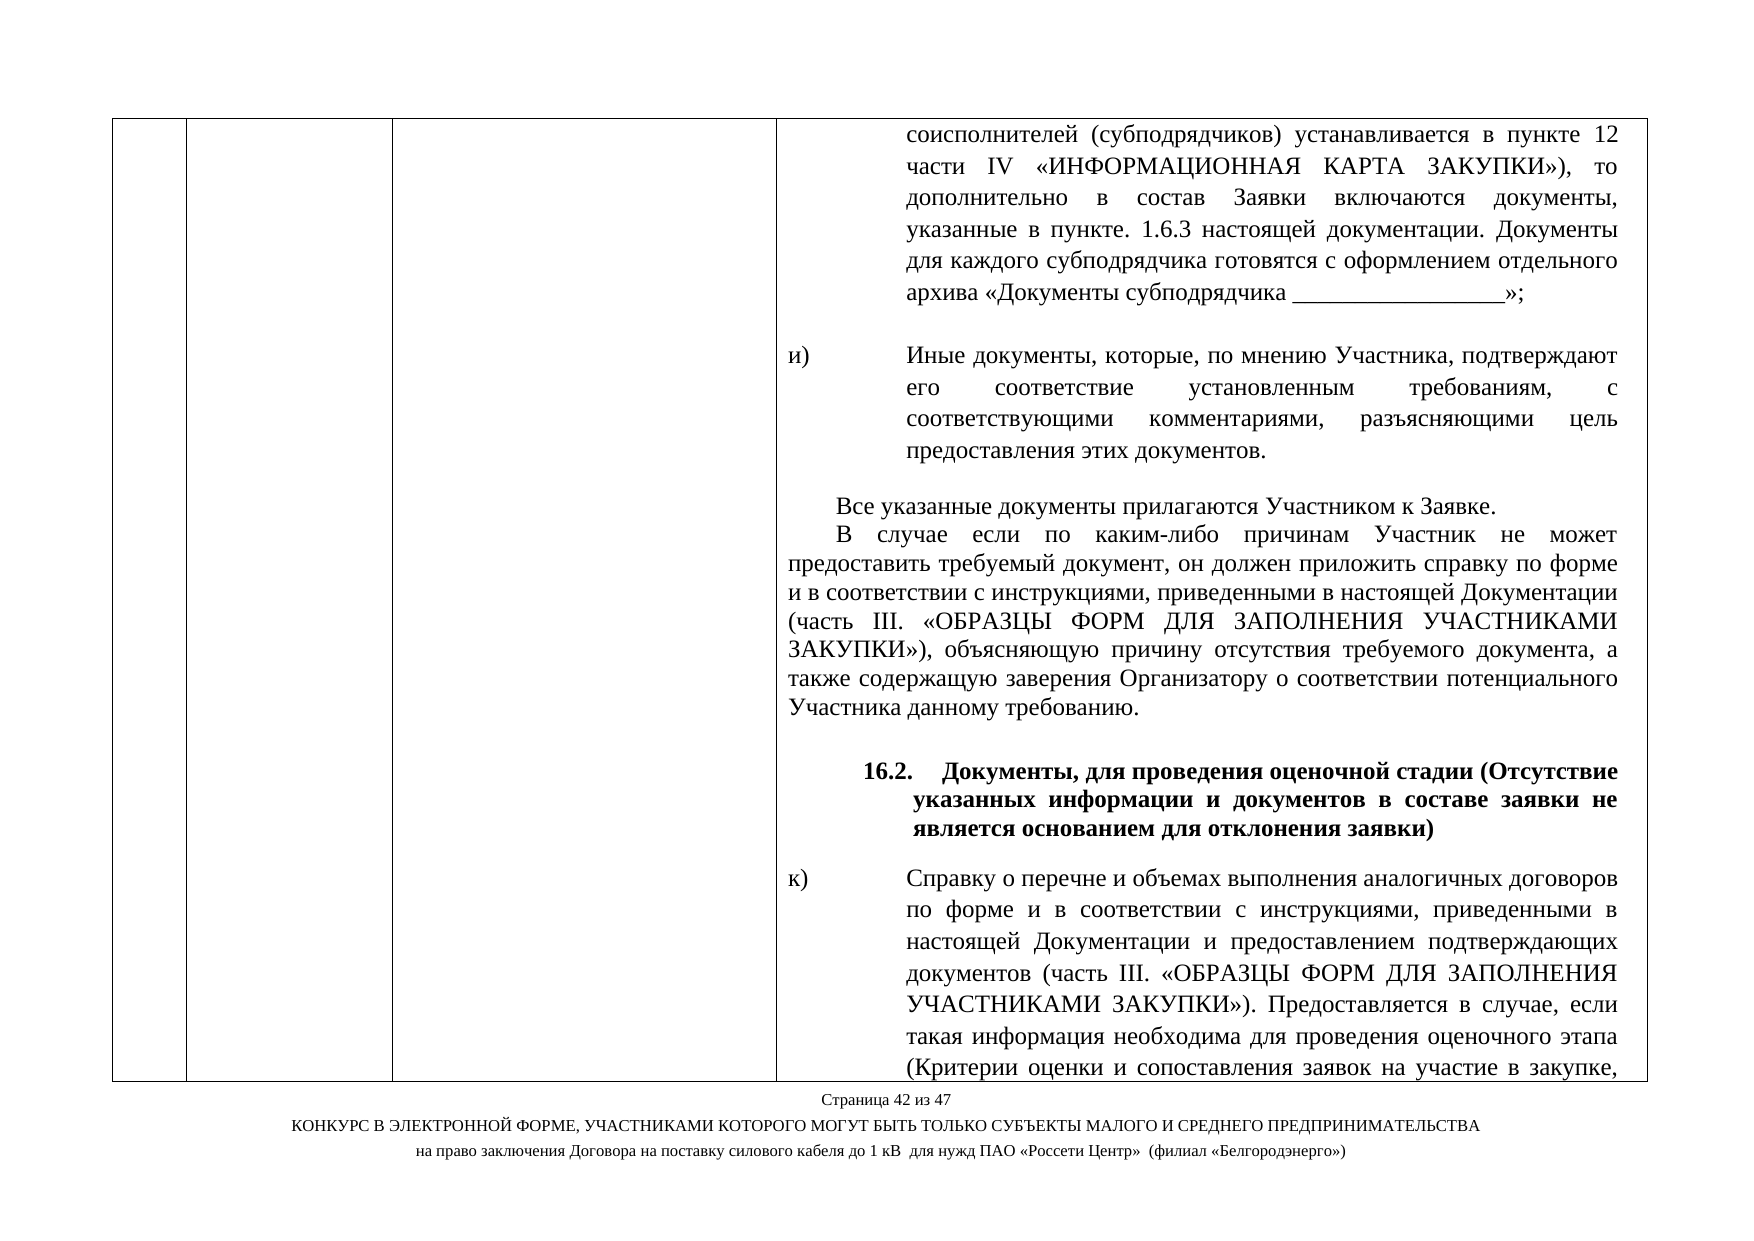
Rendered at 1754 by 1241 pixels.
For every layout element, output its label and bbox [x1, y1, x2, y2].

table_cell [777, 119, 1647, 1081]
table_cell [113, 119, 186, 1081]
table_cell [187, 119, 392, 1081]
table_cell [393, 119, 776, 1081]
